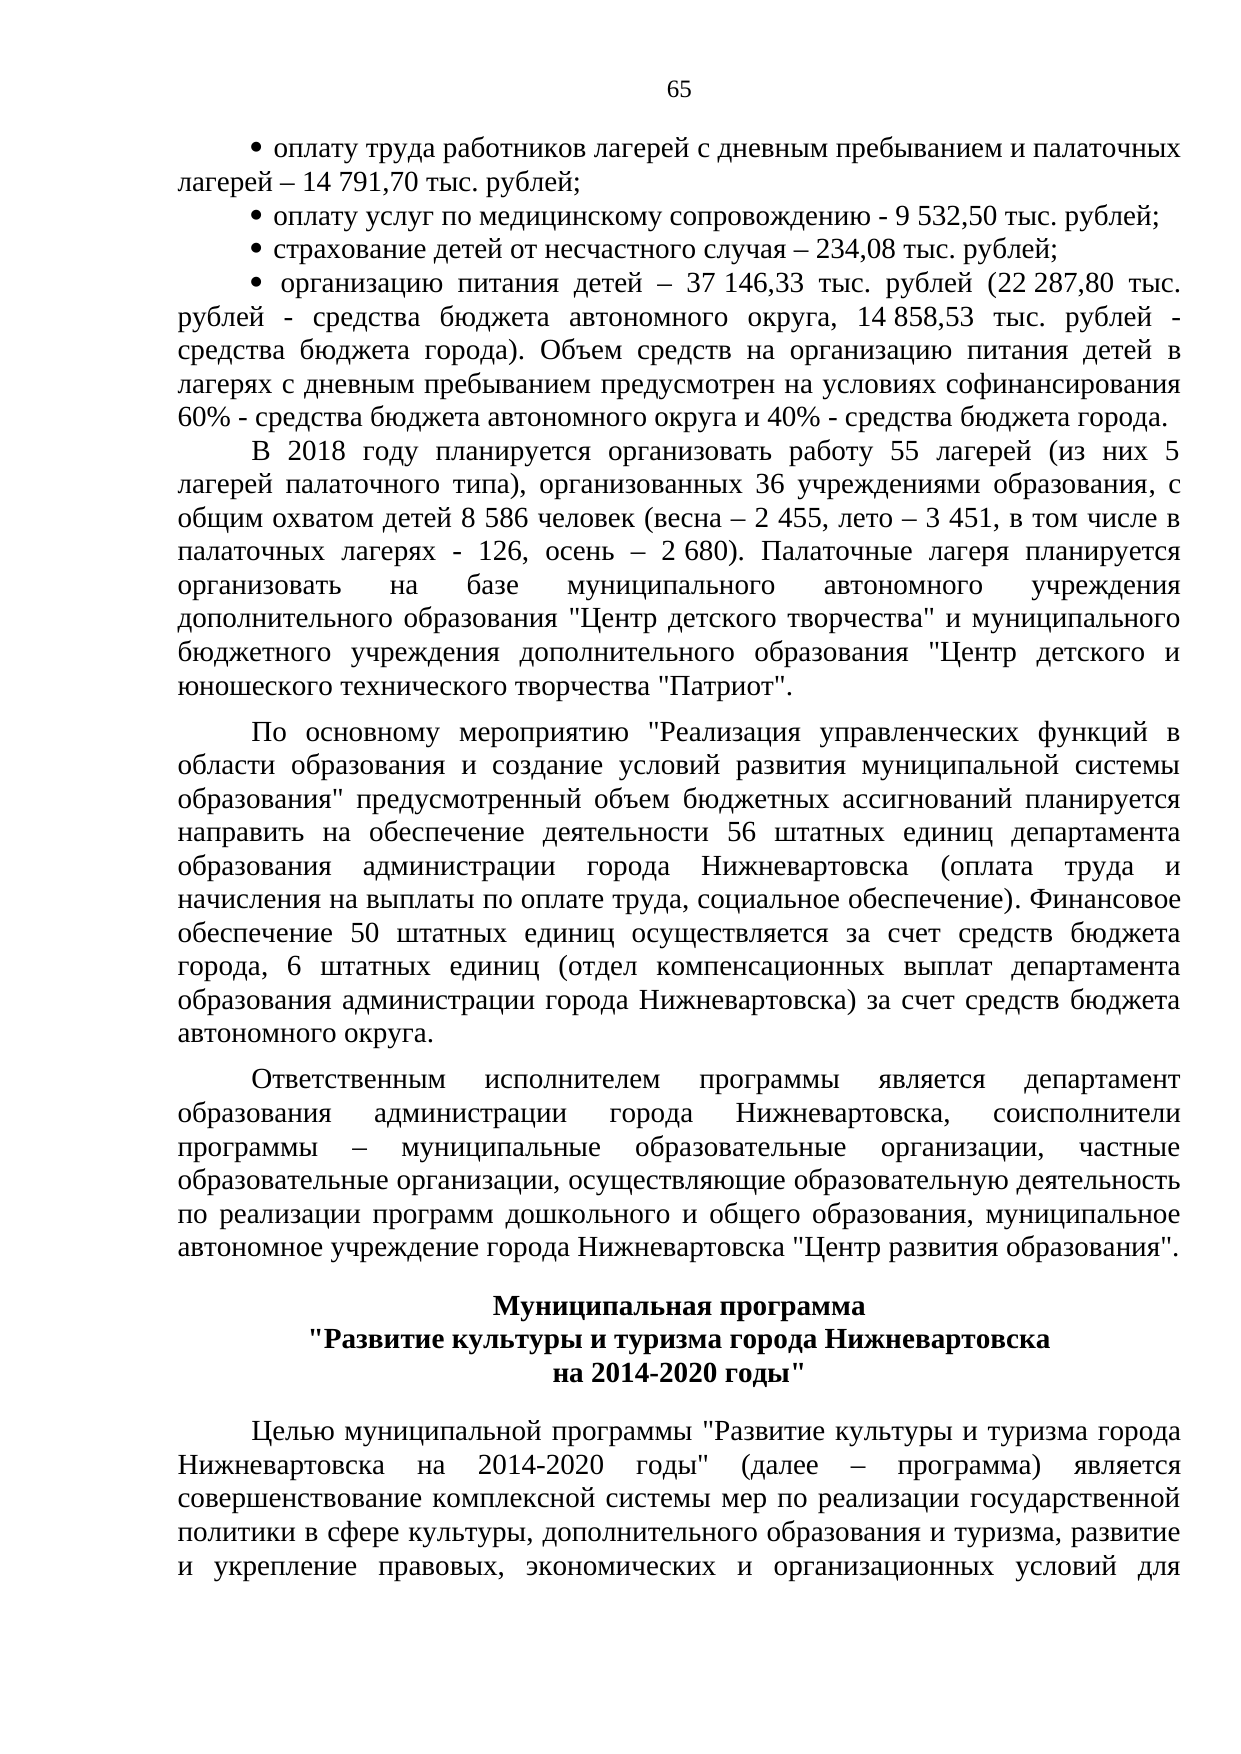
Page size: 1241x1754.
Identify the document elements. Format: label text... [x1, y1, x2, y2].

text Ответственным исполнителем программы является департамент образования администрации города Нижневартовска, соисполнители программы – муниципальные образовательные организации, частные образовательные организации, осуществляющие образовательную деятельность по реализации программ дошкольного и общего образования, муниципальное автономное учреждение города Нижневартовска "Центр развития образования". [177, 1062, 1181, 1263]
list оплату труда работников лагерей с дневным пребыванием и палаточных лагерей – 14 791,70 тыс. рублей; [177, 131, 1181, 198]
list организацию питания детей – 37 146,33 тыс. рублей (22 287,80 тыс. рублей - средства бюджета автономного округа, 14 858,53 тыс. рублей - средства бюджета города). Объем средств на организацию питания детей в лагерях с дневным пребыванием предусмотрен на условиях софинансирования 60% - средства бюджета автономного округа и 40% - средства бюджета города. [177, 265, 1181, 433]
text на 2014-2020 годы" [177, 1355, 1181, 1388]
text Муниципальная программа [177, 1288, 1181, 1321]
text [177, 1413, 1181, 1581]
text "Развитие культуры и туризма города Нижневартовска [177, 1321, 1181, 1355]
text В 2018 году планируется организовать работу 55 лагерей (из них 5 лагерей палаточного типа), организованных 36 учреждениями образования, с общим охватом детей 8 586 человек (весна – 2 455, лето – 3 451, в том числе в палаточных лагерях - 126, осень – 2 680). Палаточные лагеря планируется организовать на базе муниципального автономного учреждения дополнительного образования "Центр детского творчества" и муниципального бюджетного учреждения дополнительного образования "Центр детского и юношеского технического творчества "Патриот". [177, 433, 1181, 701]
list оплату услуг по медицинскому сопровождению - 9 532,50 тыс. рублей; [177, 198, 1181, 231]
text По основному мероприятию "Реализация управленческих функций в области образования и создание условий развития муниципальной системы образования" предусмотренный объем бюджетных ассигнований планируется направить на обеспечение деятельности 56 штатных единиц департамента образования администрации города Нижневартовска (оплата труда и начисления на выплаты по оплате труда, социальное обеспечение). Финансовое обеспечение 50 штатных единиц осуществляется за счет средств бюджета города, 6 штатных единиц (отдел компенсационных выплат департамента образования администрации города Нижневартовска) за счет средств бюджета автономного округа. [177, 714, 1181, 1049]
list страхование детей от несчастного случая – 234,08 тыс. рублей; [177, 231, 1181, 265]
